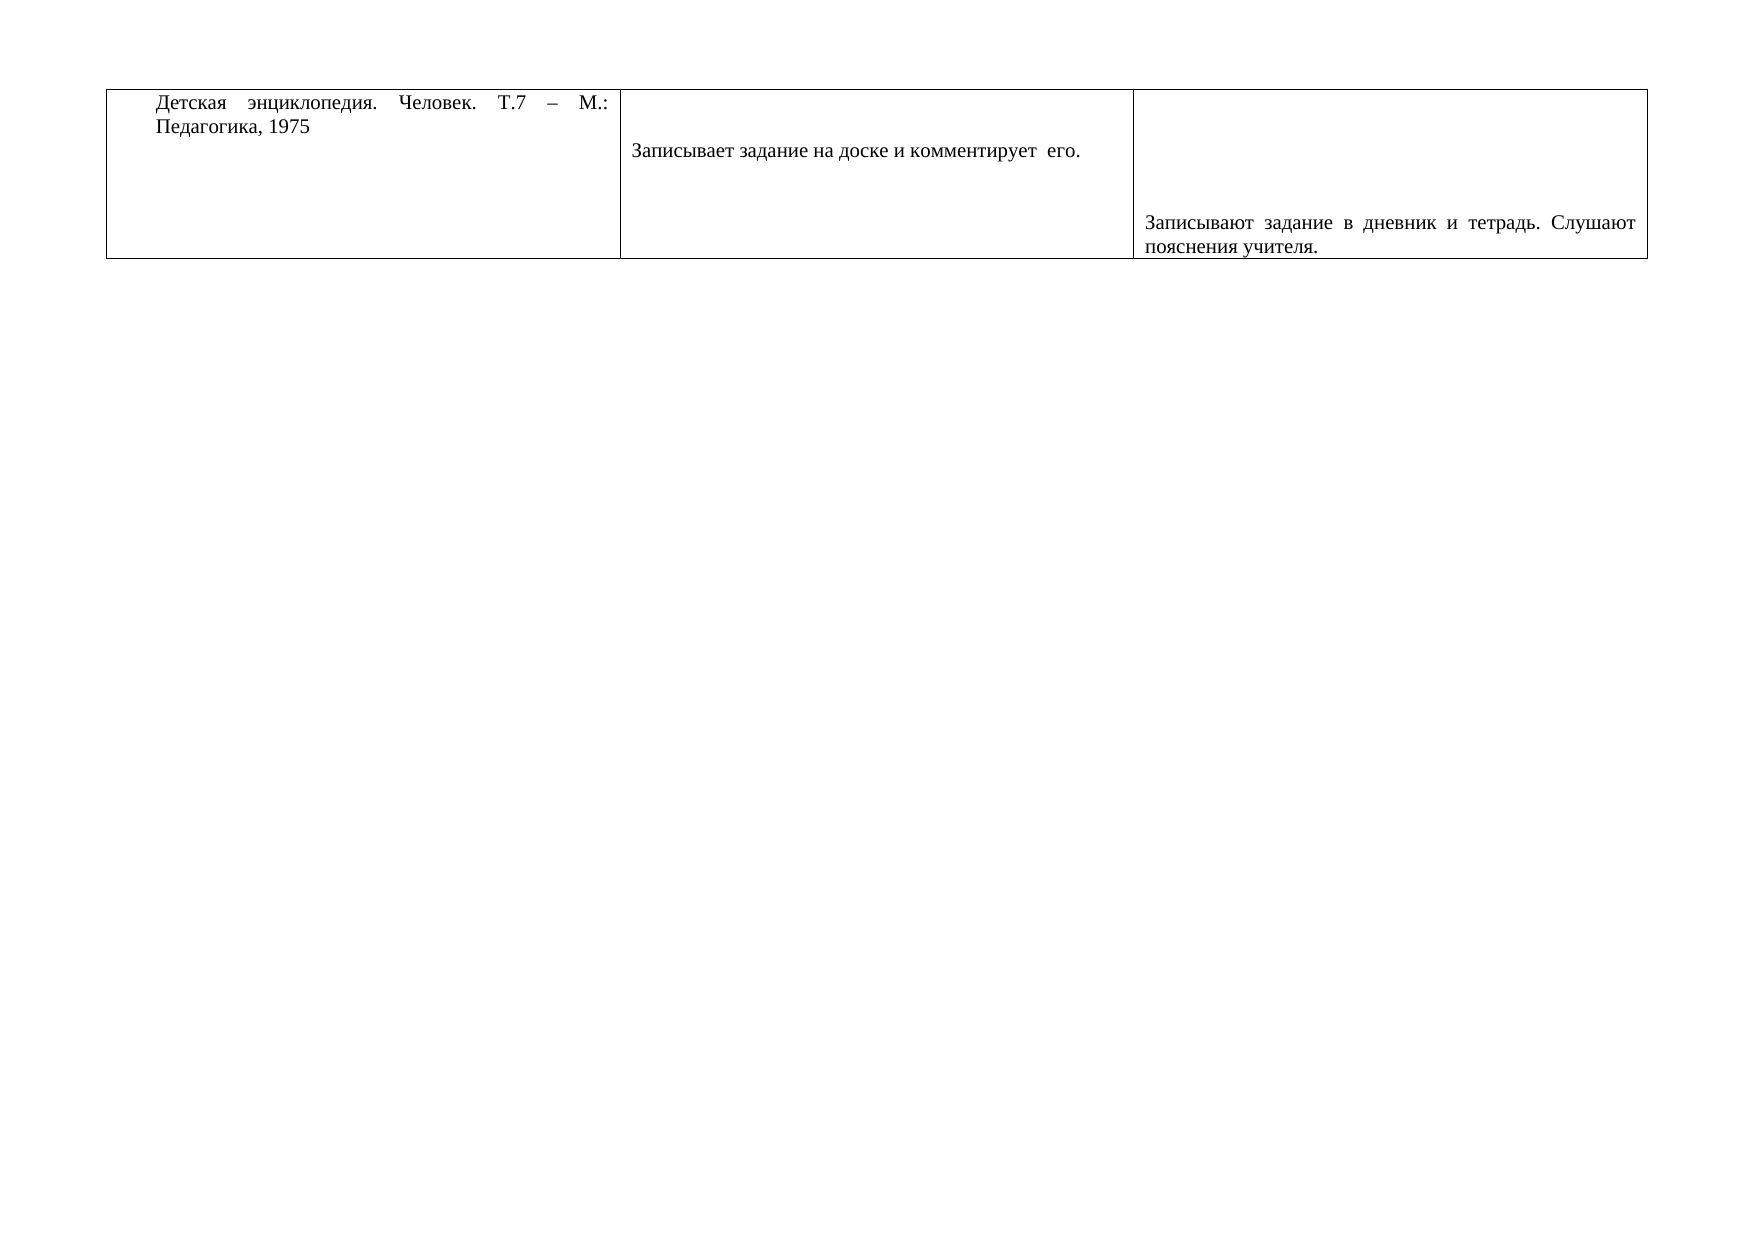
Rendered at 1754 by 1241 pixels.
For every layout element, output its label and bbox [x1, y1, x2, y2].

table_cell [621, 90, 1133, 258]
table_cell [1134, 90, 1647, 258]
table_cell [107, 90, 620, 258]
